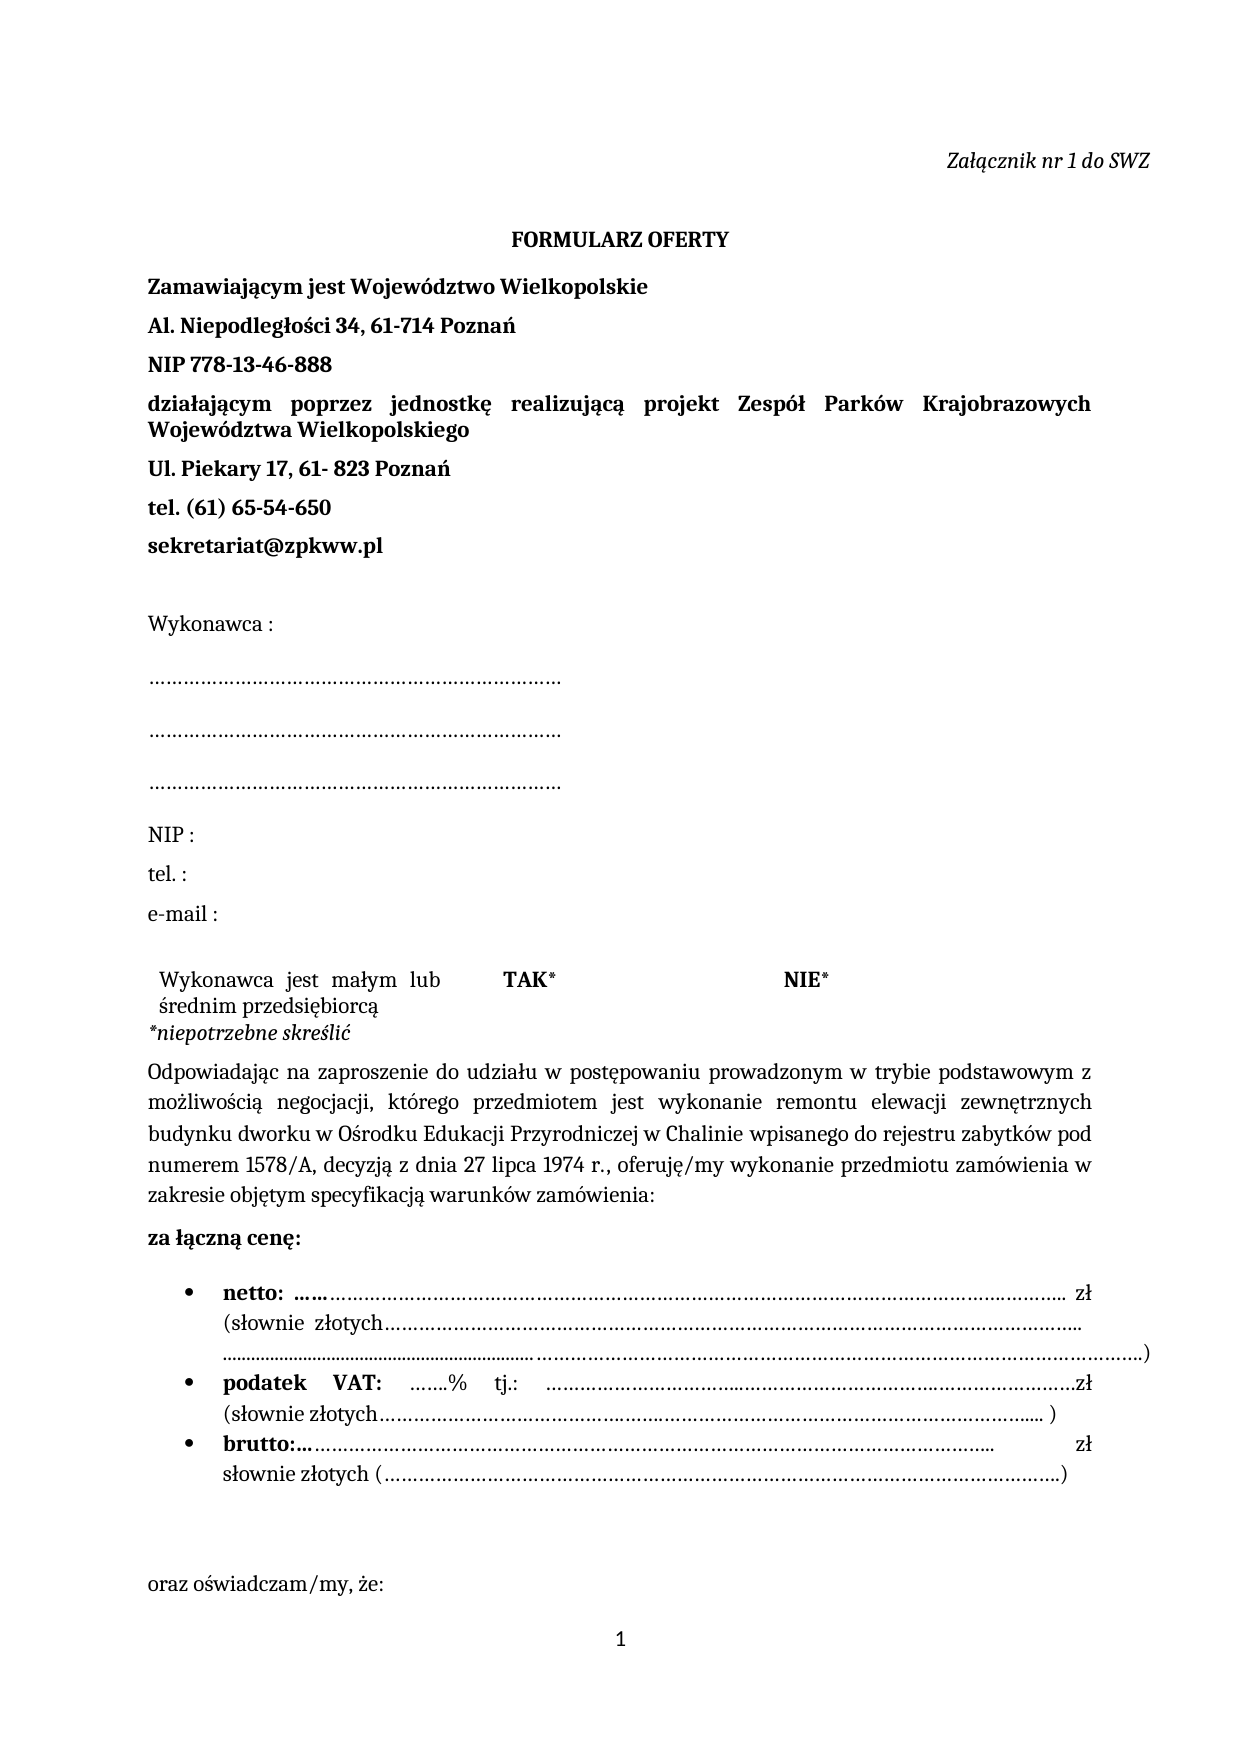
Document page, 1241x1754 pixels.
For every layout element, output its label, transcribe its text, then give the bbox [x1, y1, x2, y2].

text FORMULARZ OFERTY [148, 227, 1093, 253]
text ……………………………………………………………… [148, 769, 1093, 795]
text Al. Niepodległości 34, 61-714 Poznań [148, 313, 1093, 339]
list podatek VAT: …….% tj.: ……………………………..…………………………….……………………zł (słownie złotych…………………………………….…….……………………………………………………….... ) [185, 1370, 1093, 1427]
list netto: …………………………………………………………………………………………………………….……….. zł (słownie złotych………………………………………………………………………………………………………….. …………………………………………………………………………………………….) [185, 1279, 1093, 1366]
table_header NIE* [772, 940, 1093, 1019]
text NIP : [148, 822, 1093, 848]
text Wykonawca : [148, 611, 1093, 637]
text Zamawiającym jest Województwo Wielkopolskie [148, 274, 1093, 300]
list brutto:………………………………………………………………………………………………………….. zł słownie złotych (……………………………………………………………………………………………………….) [185, 1431, 1093, 1487]
text działającym poprzez jednostkę realizującą projekt Zespół Parków Krajobrazowych Województwa Wielkopolskiego [148, 390, 1093, 443]
text Odpowiadając na zaproszenie do udziału w postępowaniu prowadzonym w trybie podstawowym z możliwością negocjacji, którego przedmiotem jest wykonanie remontu elewacji zewnętrznych budynku dworku w Ośrodku Edukacji Przyrodniczej w Chalinie wpisanego do rejestru zabytków pod numerem 1578/A, decyzją z dnia 27 lipca 1974 r., oferuję/my wykonanie przedmiotu zamówienia w zakresie objętym specyfikacją warunków zamówienia: [148, 1059, 1093, 1208]
text NIP 778-13-46-888 [148, 351, 1093, 378]
text e-mail : [148, 901, 1093, 927]
text tel. : [148, 861, 1093, 888]
text ……………………………………………………………… [148, 664, 1093, 690]
text ……………………………………………………………… [148, 716, 1093, 743]
text za łączną cenę: [148, 1224, 1093, 1251]
text tel. (61) 65-54-650 [148, 494, 1093, 521]
text Ul. Piekary 17, 61- 823 Poznań [148, 456, 1093, 482]
text *niepotrzebne skreślić [148, 1019, 1093, 1046]
text oraz oświadczam/my, że: [148, 1571, 1093, 1597]
table_header TAK* [452, 940, 772, 1019]
text sekretariat@zpkww.pl [148, 533, 1093, 559]
table_header Wykonawca jest małym lub średnim przedsiębiorcą [148, 940, 452, 1019]
text Załącznik nr 1 do SWZ [148, 148, 1093, 174]
